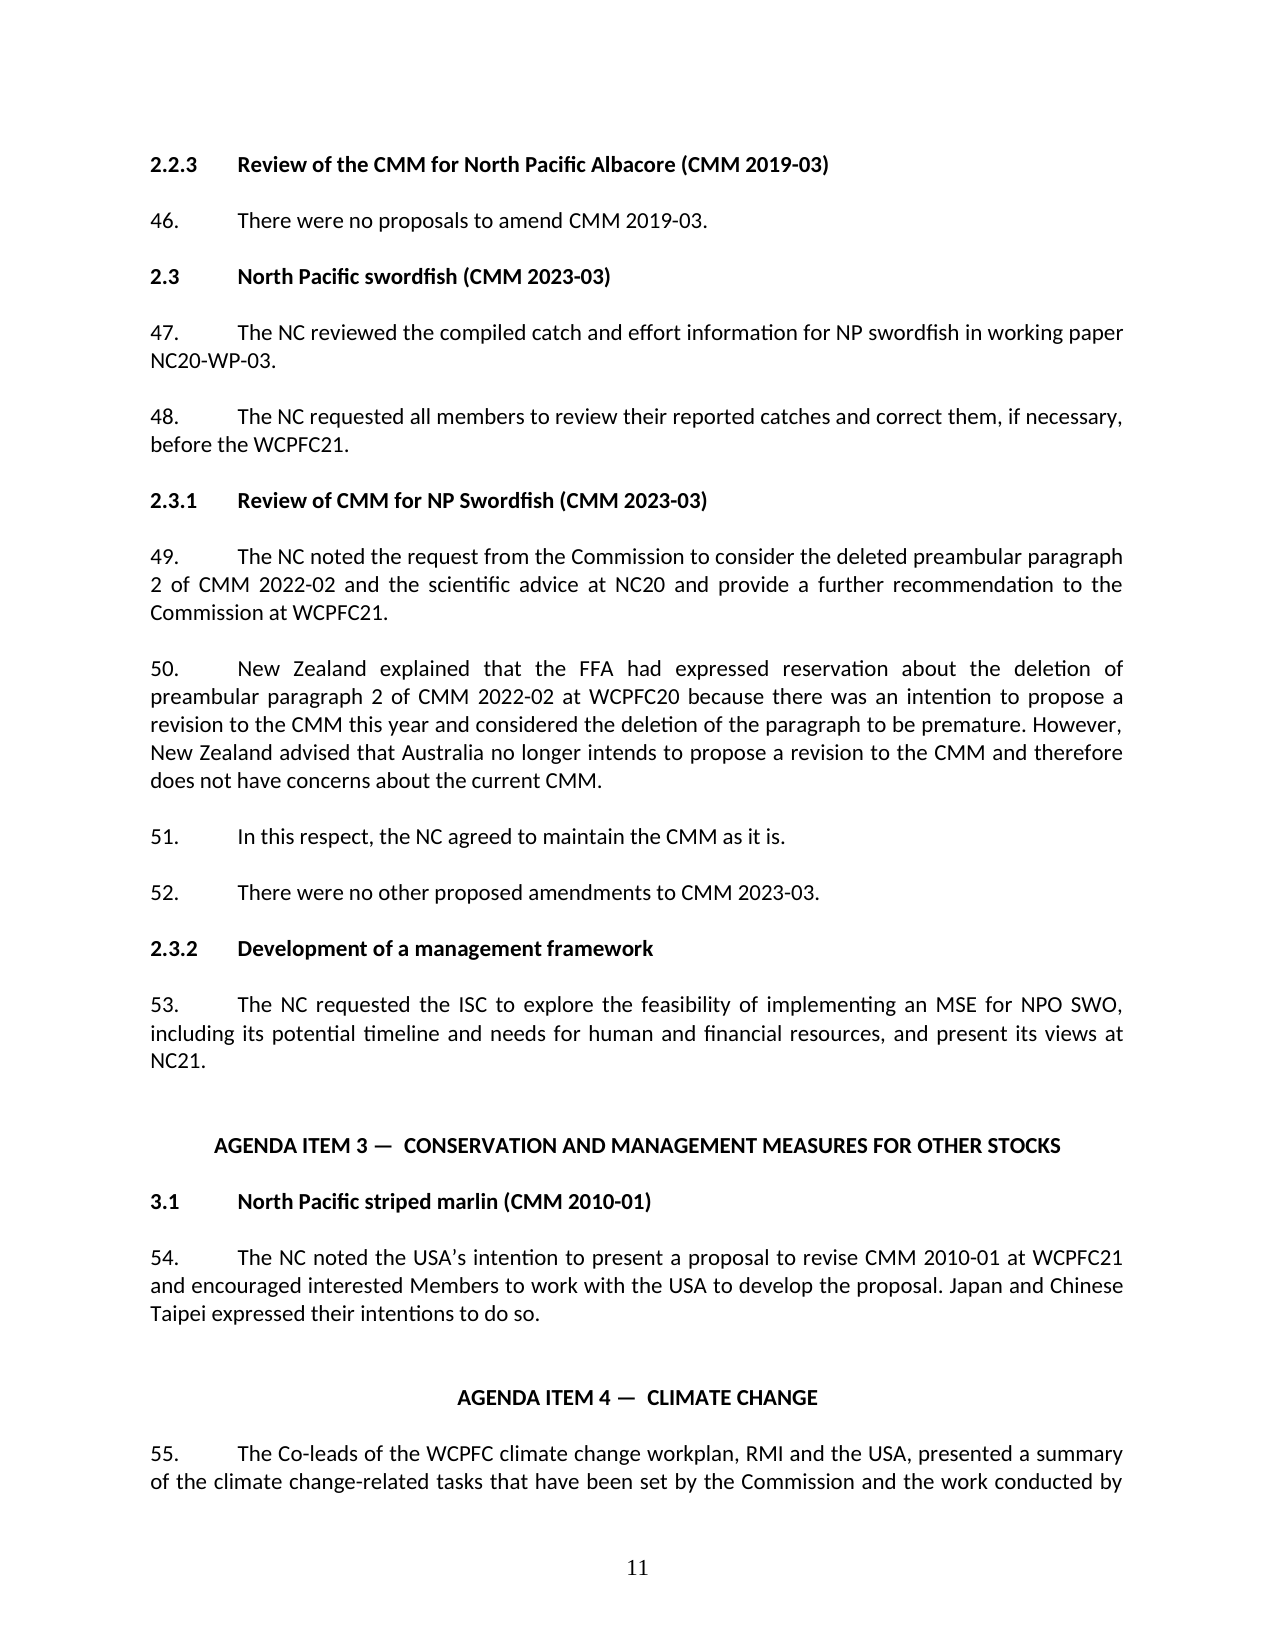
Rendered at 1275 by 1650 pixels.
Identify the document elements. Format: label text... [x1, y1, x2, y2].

list The NC reviewed the compiled catch and effort information for NP swordfish in working paper NC20-WP-03. [150, 318, 1125, 374]
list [150, 1439, 1125, 1495]
subtitle Climate Change [150, 1383, 1125, 1411]
subtitle North Pacific striped marlin (CMM 2010-01) [150, 1187, 1125, 1215]
list There were no other proposed amendments to CMM 2023-03. [150, 878, 1125, 907]
subtitle North Pacific swordfish (CMM 2023-03) [150, 262, 1125, 290]
list The NC noted the request from the Commission to consider the deleted preambular paragraph 2 of CMM 2022-02 and the scientific advice at NC20 and provide a further recommendation to the Commission at WCPFC21. [150, 542, 1125, 626]
list The NC requested the ISC to explore the feasibility of implementing an MSE for NPO SWO, including its potential timeline and needs for human and financial resources, and present its views at NC21. [150, 991, 1125, 1075]
list The NC noted the USA’s intention to present a proposal to revise CMM 2010-01 at WCPFC21 and encouraged interested Members to work with the USA to develop the proposal. Japan and Chinese Taipei expressed their intentions to do so. [150, 1243, 1125, 1327]
text 2.3.1 Review of CMM for NP Swordfish (CMM 2023-03) [150, 486, 1125, 514]
list 2.3.2 Development of a management framework [150, 934, 1125, 963]
list There were no proposals to amend CMM 2019-03. [150, 206, 1125, 234]
list In this respect, the NC agreed to maintain the CMM as it is. [150, 822, 1125, 851]
subtitle CONSERVATION AND MANAGEMENT MEASURES FOR OTHER STOCKS [150, 1131, 1125, 1159]
subtitle Review of the CMM for North Pacific Albacore (CMM 2019-03) [150, 150, 1125, 178]
list The NC requested all members to review their reported catches and correct them, if necessary, before the WCPFC21. [150, 402, 1125, 458]
list New Zealand explained that the FFA had expressed reservation about the deletion of preambular paragraph 2 of CMM 2022-02 at WCPFC20 because there was an intention to propose a revision to the CMM this year and considered the deletion of the paragraph to be premature. However, New Zealand advised that Australia no longer intends to propose a revision to the CMM and therefore does not have concerns about the current CMM. [150, 654, 1125, 794]
